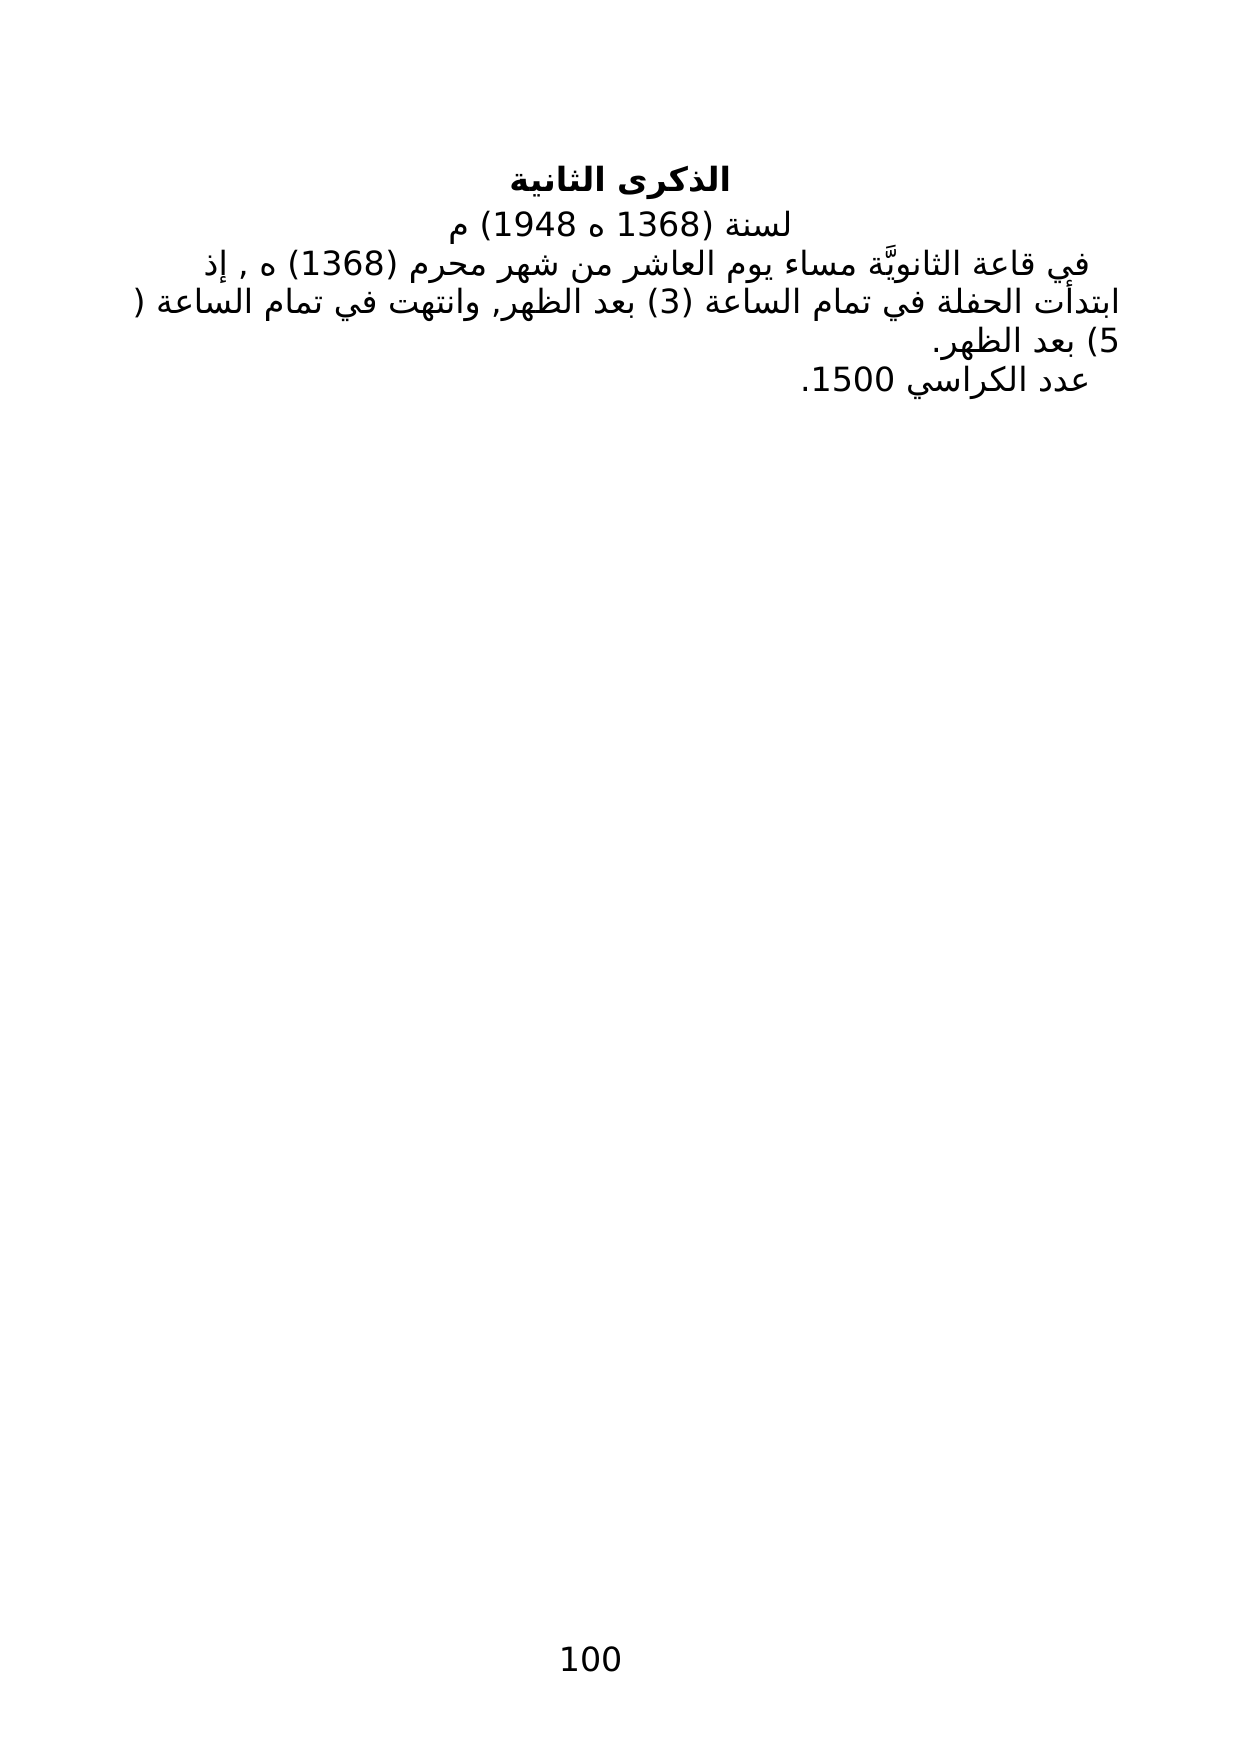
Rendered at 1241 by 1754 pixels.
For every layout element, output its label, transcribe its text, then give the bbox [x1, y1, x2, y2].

text الذكرى الثانية [120, 160, 1120, 199]
text لسنة (1368 ه 1948) م [120, 205, 1120, 244]
text في قاعة الثانويَّة مساء يوم العاشر من شهر محرم (1368) ه , إذ ابتدأت الحفلة في تمام الساعة (3) بعد الظهر, وانتهت في تمام الساعة (5) بعد الظهر. [120, 244, 1120, 361]
text عدد الكراسي 1500. [120, 361, 1120, 399]
